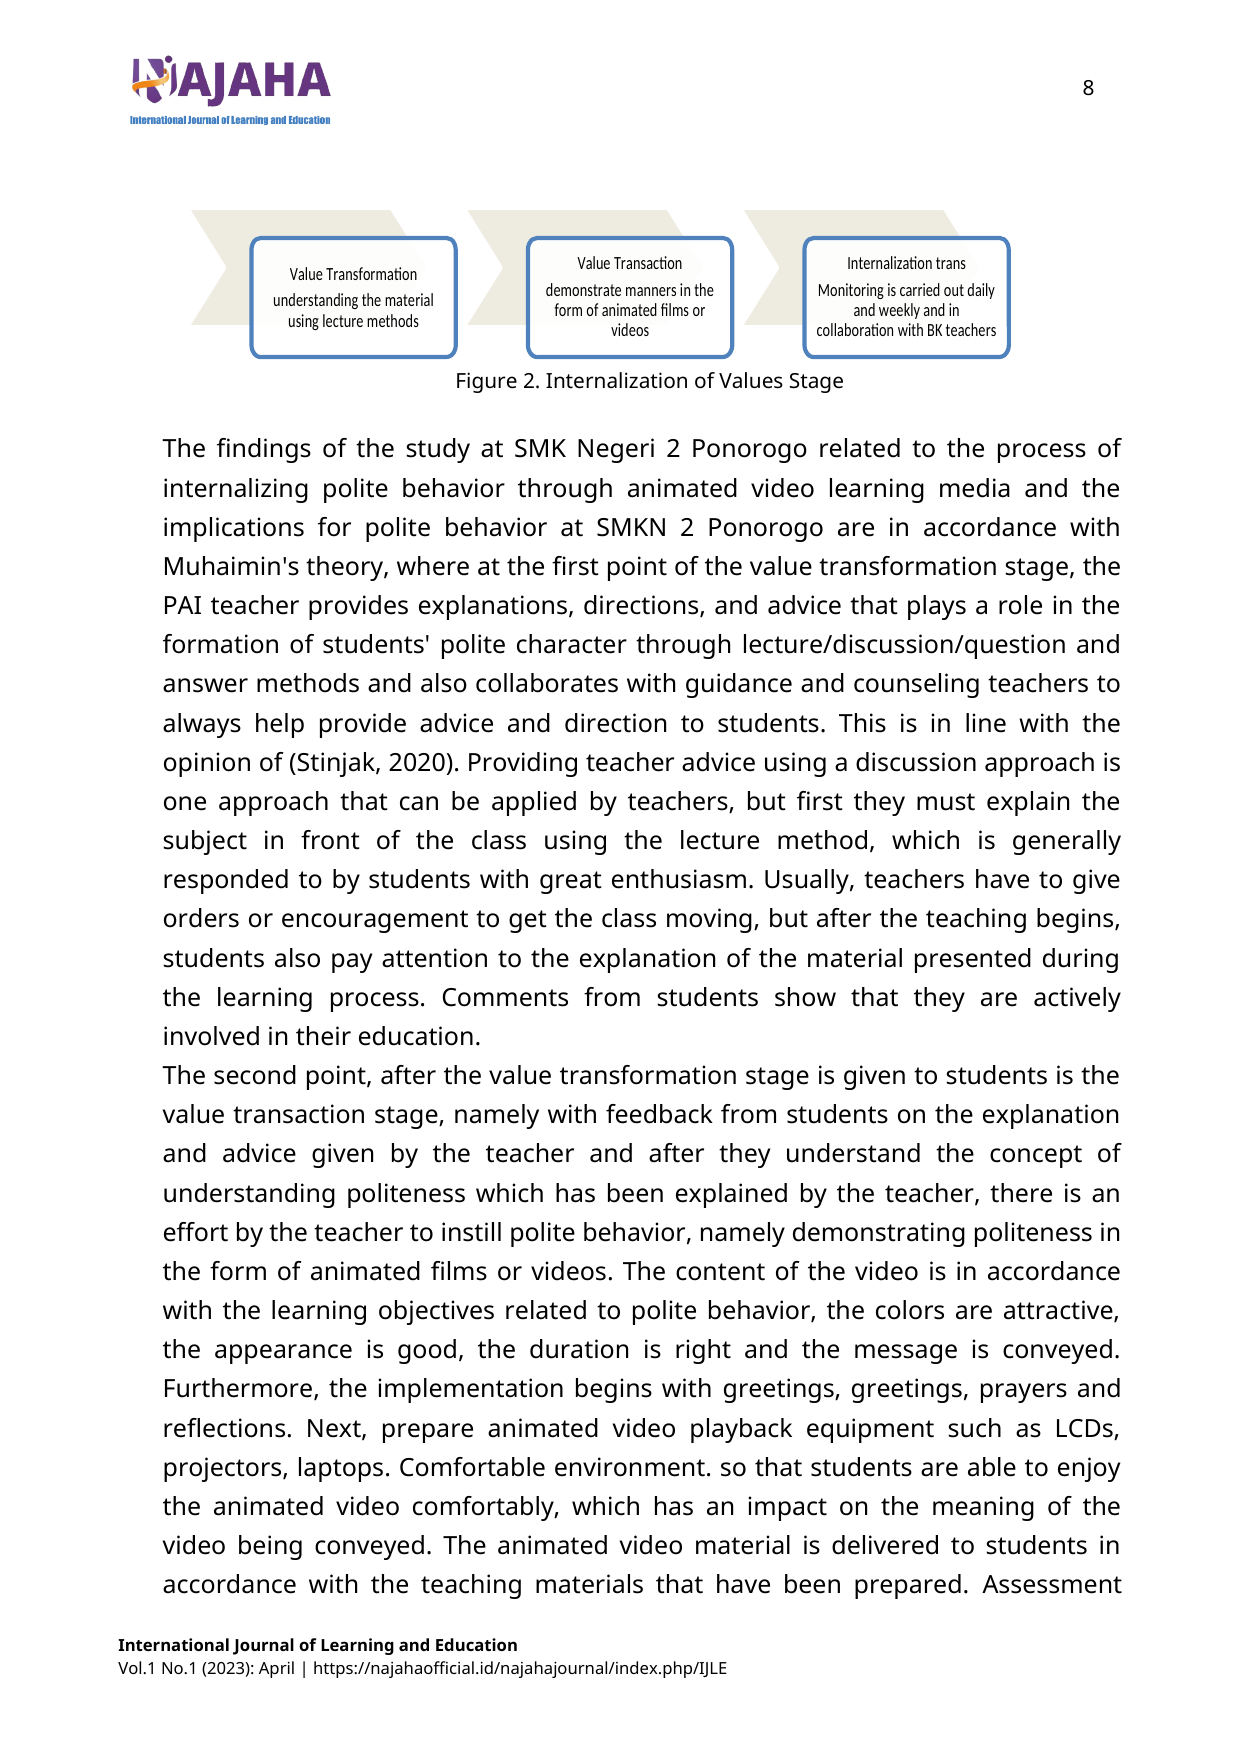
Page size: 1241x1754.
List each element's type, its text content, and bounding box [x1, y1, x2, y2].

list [162, 1058, 1122, 1601]
picture [125, 52, 337, 128]
list The findings of the study at SMK Negeri 2 Ponorogo related to the process of internalizing polite behavior through animated video learning media and the implications for polite behavior at SMKN 2 Ponorogo are in accordance with Muhaimin's theory, where at the first point of the value transformation stage, the PAI teacher provides explanations, directions, and advice that plays a role in the formation of students' polite character through lecture/discussion/question and answer methods and also collaborates with guidance and counseling teachers to always help provide advice and direction to students. This is in line with the opinion of (Stinjak, 2020). Providing teacher advice using a discussion approach is one approach that can be applied by teachers, but first they must explain the subject in front of the class using the lecture method, which is generally responded to by students with great enthusiasm. Usually, teachers have to give orders or encouragement to get the class moving, but after the teaching begins, students also pay attention to the explanation of the material presented during the learning process. Comments from students show that they are actively involved in their education. [162, 431, 1122, 1053]
text Figure 2. Internalization of Values Stage [133, 366, 1122, 394]
